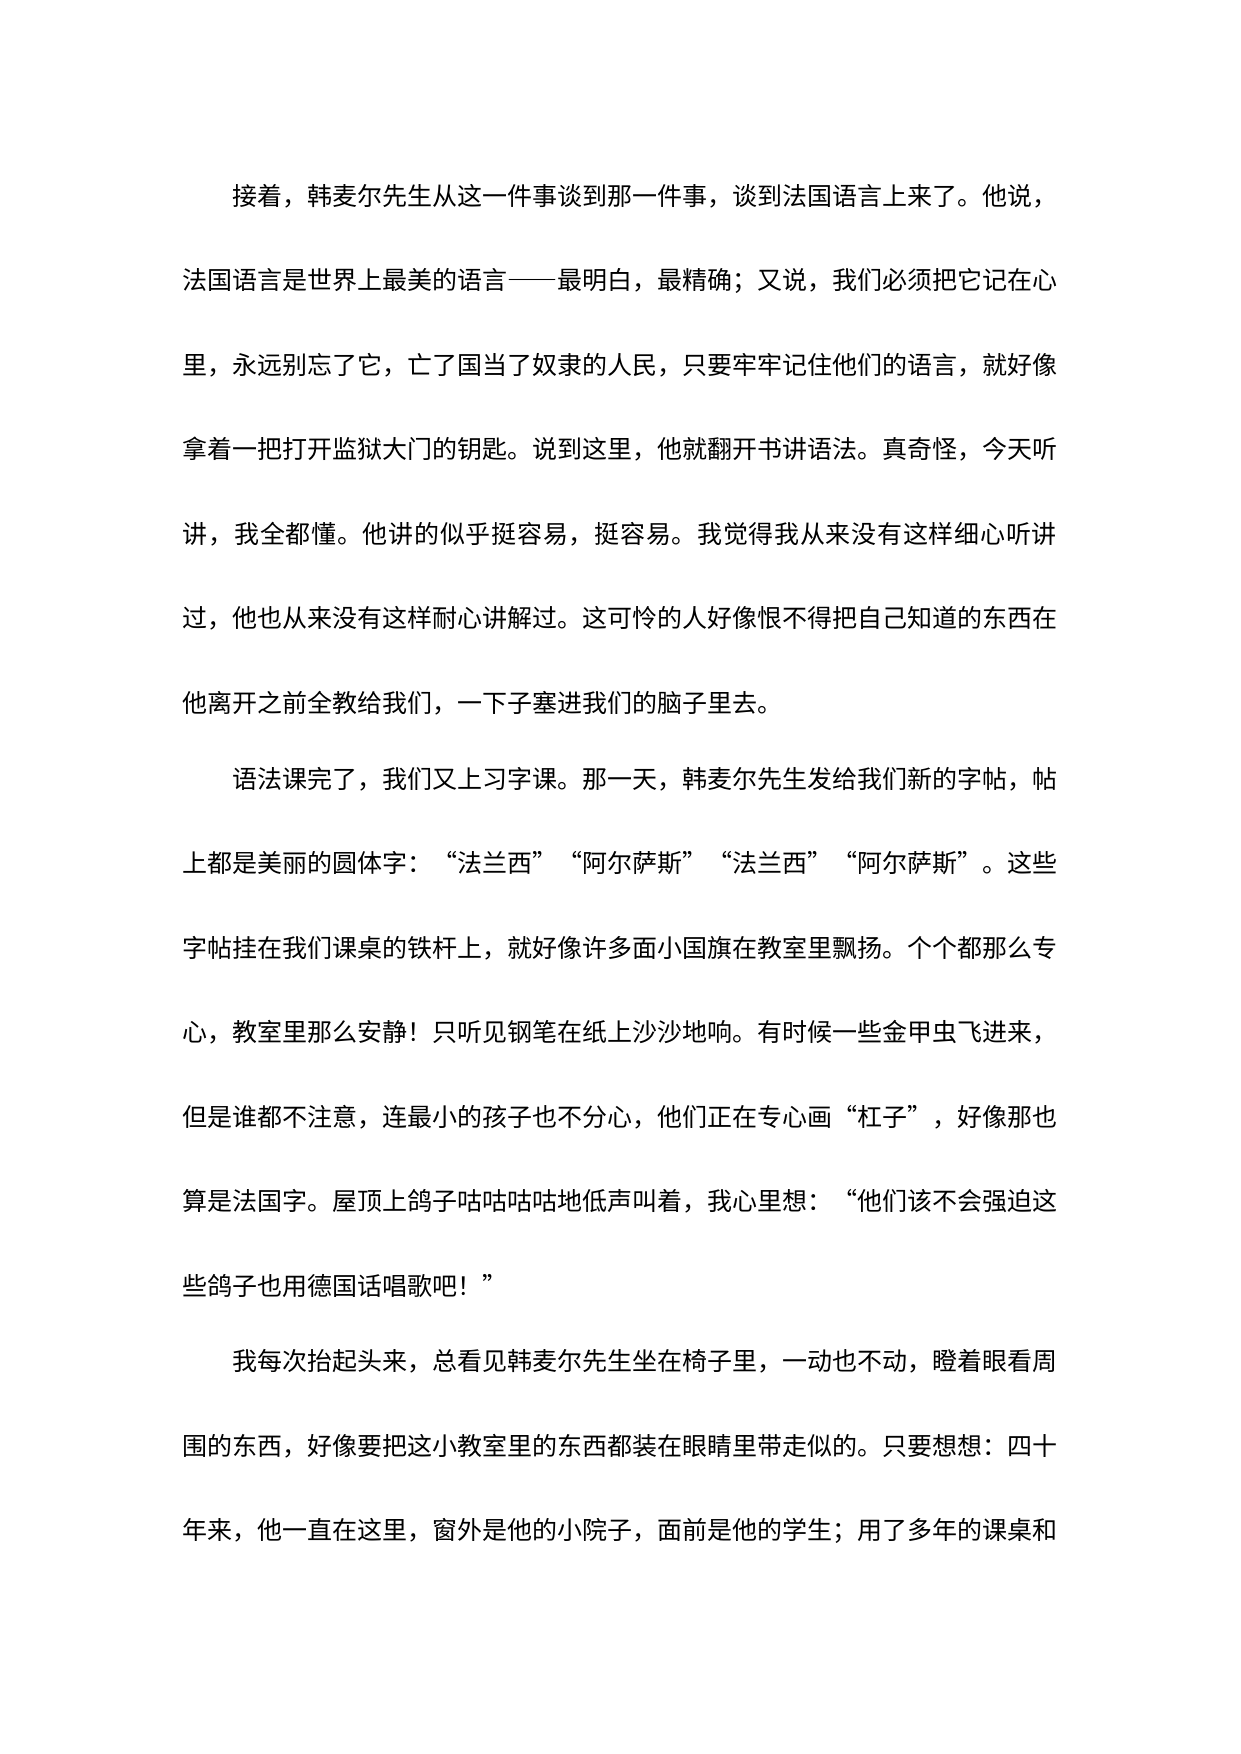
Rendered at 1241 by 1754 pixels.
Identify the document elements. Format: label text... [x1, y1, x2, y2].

text 接着，韩麦尔先生从这一件事谈到那一件事，谈到法国语言上来了。他说，法国语言是世界上最美的语言——最明白，最精确；又说，我们必须把它记在心里，永远别忘了它，亡了国当了奴隶的人民，只要牢牢记住他们的语言，就好像拿着一把打开监狱大门的钥匙。说到这里，他就翻开书讲语法。真奇怪，今天听讲，我全都懂。他讲的似乎挺容易，挺容易。我觉得我从来没有这样细心听讲过，他也从来没有这样耐心讲解过。这可怜的人好像恨不得把自己知道的东西在他离开之前全教给我们，一下子塞进我们的脑子里去。 [183, 162, 1058, 734]
text 语法课完了，我们又上习字课。那一天，韩麦尔先生发给我们新的字帖，帖上都是美丽的圆体字：“法兰西”“阿尔萨斯”“法兰西”“阿尔萨斯”。这些字帖挂在我们课桌的铁杆上，就好像许多面小国旗在教室里飘扬。个个都那么专心，教室里那么安静！只听见钢笔在纸上沙沙地响。有时候一些金甲虫飞进来，但是谁都不注意，连最小的孩子也不分心，他们正在专心画“杠子”，好像那也算是法国字。屋顶上鸽子咕咕咕咕地低声叫着，我心里想：“他们该不会强迫这些鸽子也用德国话唱歌吧！” [183, 745, 1058, 1317]
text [183, 1327, 1058, 1561]
